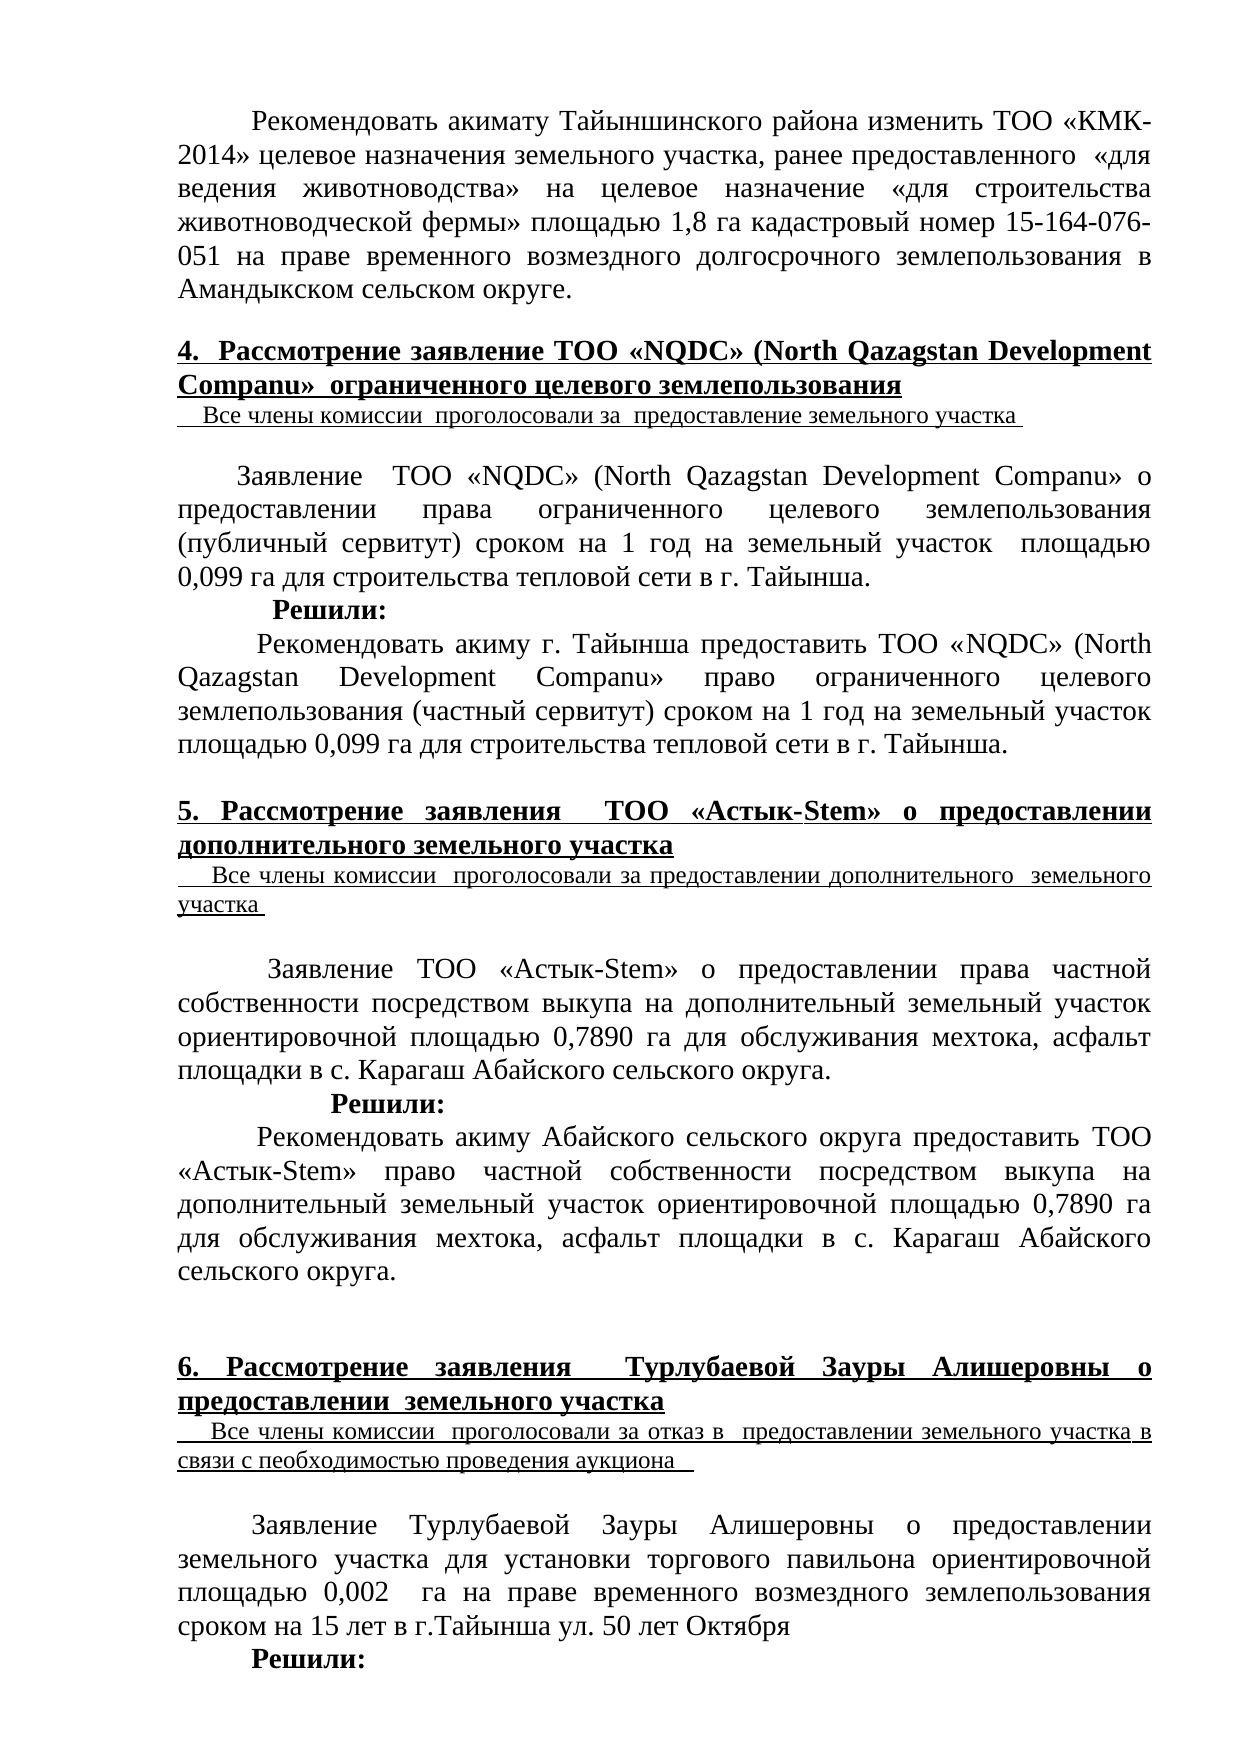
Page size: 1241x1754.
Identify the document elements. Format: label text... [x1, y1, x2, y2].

text 6. Рассмотрение заявления Турлубаевой Зауры Алишеровны о предоставлении земельного участка [177, 1349, 1152, 1378]
text Заявление Турлубаевой Зауры Алишеровны о предоставлении земельного участка для установки торгового павильона ориентировочной площадью 0,002 га на праве временного возмездного землепользования сроком на 15 лет в г.Тайынша ул. 50 лет Октября [177, 1507, 1152, 1642]
text Рекомендовать акиму Абайского сельского округа предоставить ТОО «Астык-Stem» право частной собственности посредством выкупа на дополнительный земельный участок ориентировочной площадью 0,7890 га для обслуживания мехтока, асфальт площадки в с. Карагаш Абайского сельского округа. [177, 1119, 1152, 1287]
text 4. Рассмотрение заявление ТОО «NQDC» (North Qazagstan Development Companu» ограниченного целевого землепользования [177, 364, 1152, 401]
text 5. Рассмотрение заявления ТОО «Астык-Stem» о предоставлении дополнительного земельного участка [177, 824, 1152, 861]
text Заявление ТОО «Астык-Stem» о предоставлении права частной собственности посредством выкупа на дополнительный земельный участок ориентировочной площадью 0,7890 га для обслуживания мехтока, асфальт площадки в с. Карагаш Абайского сельского округа. [177, 952, 1152, 1086]
text 6. Рассмотрение заявления Турлубаевой Зауры Алишеровны о предоставлении земельного участка [177, 1380, 1152, 1416]
text Рекомендовать акиму г. Тайынша предоставить ТОО «NQDC» (North Qazagstan Development Companu» право ограниченного целевого землепользования (частный сервитут) сроком на 1 год на земельный участок площадью 0,099 га для строительства тепловой сети в г. Тайынша. [177, 626, 1152, 760]
text Все члены комиссии проголосовали за отказ в предоставлении земельного участка в связи с пеобходимостью проведения аукциона [177, 1416, 1152, 1441]
text Все члены комиссии проголосовали за предоставлении дополнительного земельного участка [177, 887, 1152, 918]
text Решили: [177, 1642, 1152, 1675]
text Решили: [177, 1086, 1152, 1119]
text Все члены комиссии проголосовали за отказ в предоставлении земельного участка в связи с пеобходимостью проведения аукциона [177, 1442, 1152, 1474]
text Заявление ТОО «NQDC» (North Qazagstan Development Companu» о предоставлении права ограниченного целевого землепользования (публичный сервитут) сроком на 1 год на земельный участок площадью 0,099 га для строительства тепловой сети в г. Тайынша. [177, 458, 1152, 592]
text Все члены комиссии проголосовали за предоставлении дополнительного земельного участка [177, 861, 1152, 886]
text 4. Рассмотрение заявление ТОО «NQDC» (North Qazagstan Development Companu» ограниченного целевого землепользования [177, 333, 1152, 363]
text 5. Рассмотрение заявления ТОО «Астык-Stem» о предоставлении дополнительного земельного участка [177, 793, 1152, 823]
text Все члены комиссии проголосовали за предоставление земельного участка [177, 401, 1152, 429]
text Рекомендовать акимату Тайыншинского района изменить ТОО «КМК-2014» целевое назначения земельного участка, ранее предоставленного «для ведения животноводства» на целевое назначение «для строительства животноводческой фермы» площадью 1,8 га кадастровый номер 15-164-076-051 на праве временного возмездного долгосрочного землепользования в Амандыкском сельском округе. [177, 103, 1152, 305]
text Решили: [177, 592, 1152, 626]
